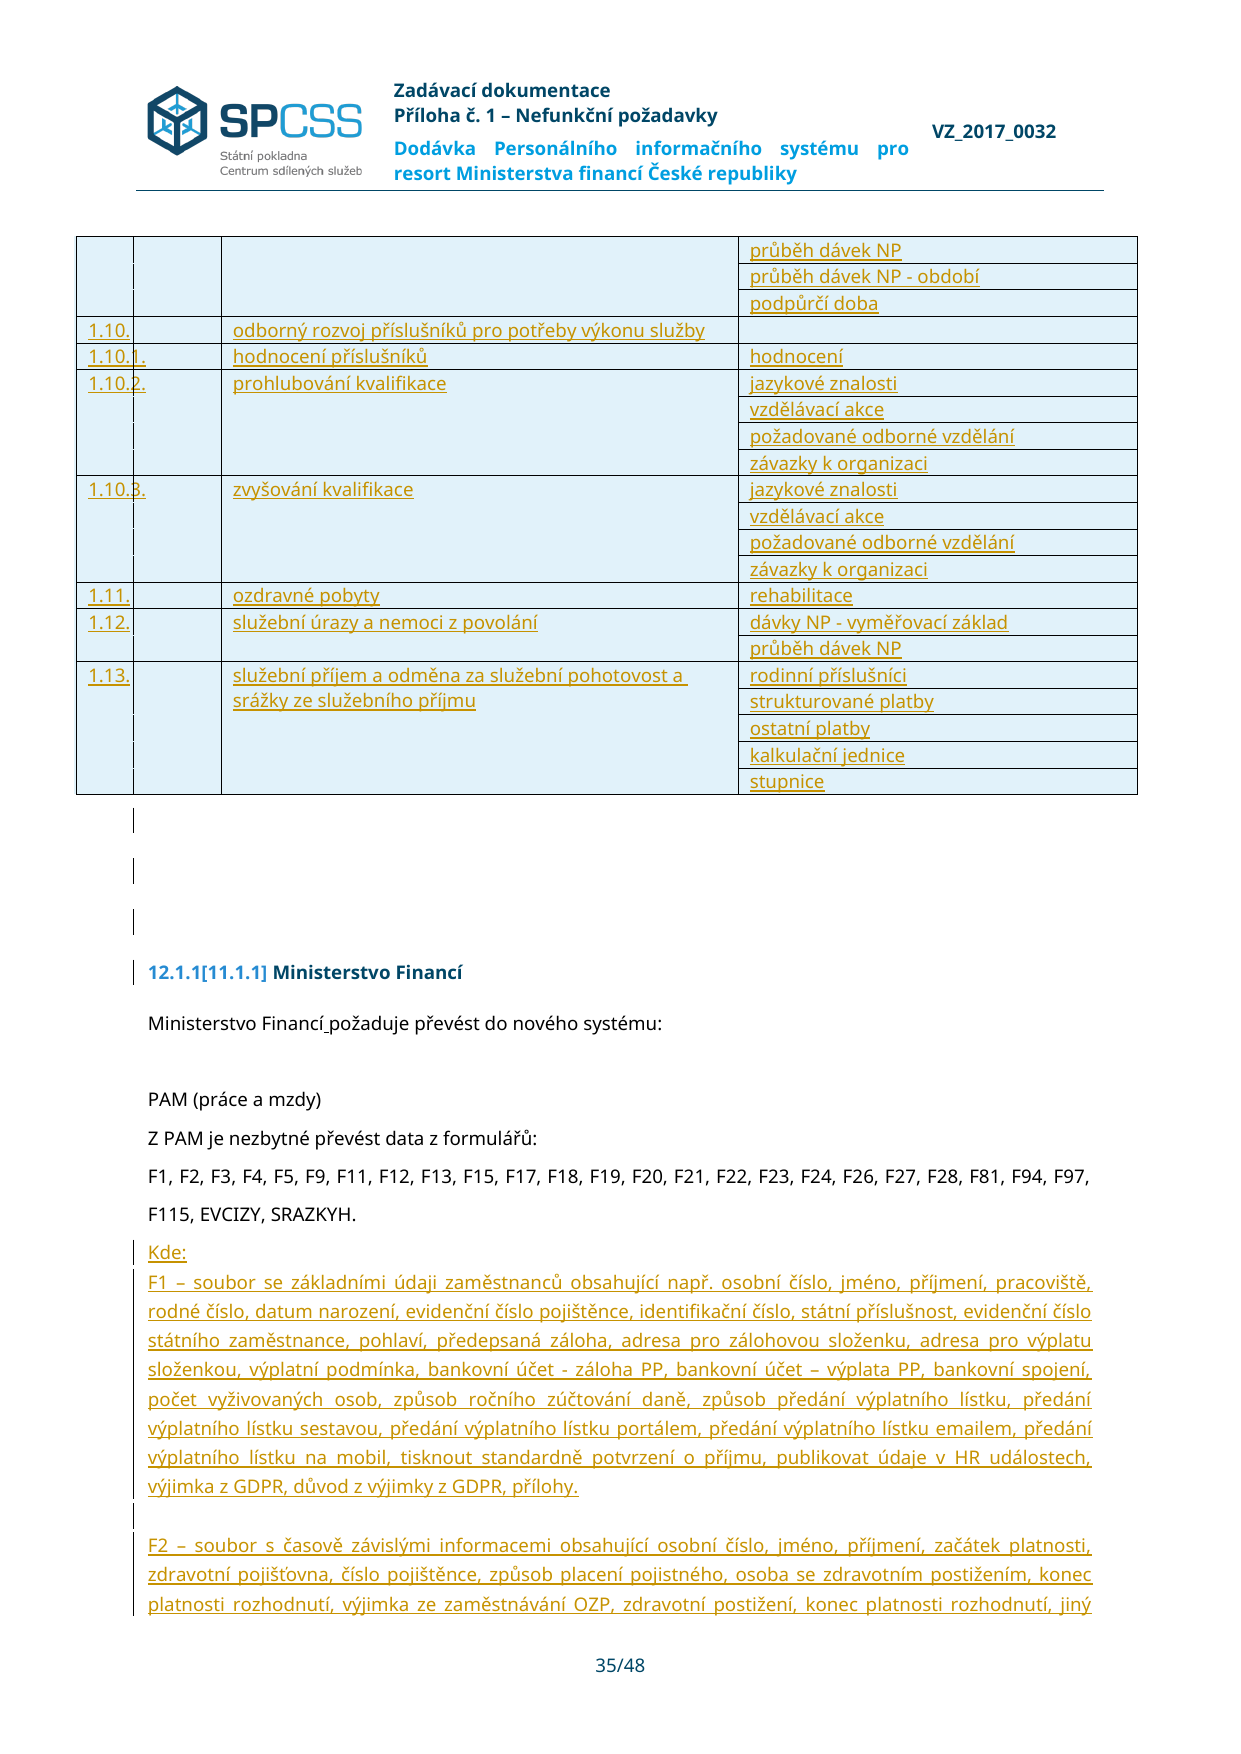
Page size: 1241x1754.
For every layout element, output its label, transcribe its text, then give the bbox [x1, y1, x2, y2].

picture [147, 86, 362, 177]
text PAM (práce a mzdy) [148, 1087, 1092, 1112]
text Ministerstvo Financí požaduje převést do nového systému: [148, 1010, 1092, 1036]
text F1, F2, F3, F4, F5, F9, F11, F12, F13, F15, F17, F18, F19, F20, F21, F22, F23, F24, F26, F27, F28, F81, F94, F97, F115, EVCIZY, SRAZKYH. [148, 1163, 1092, 1227]
text Z PAM je nezbytné převést data z formulářů: [148, 1125, 1092, 1151]
text Ministerstvo Financí [148, 959, 1092, 985]
